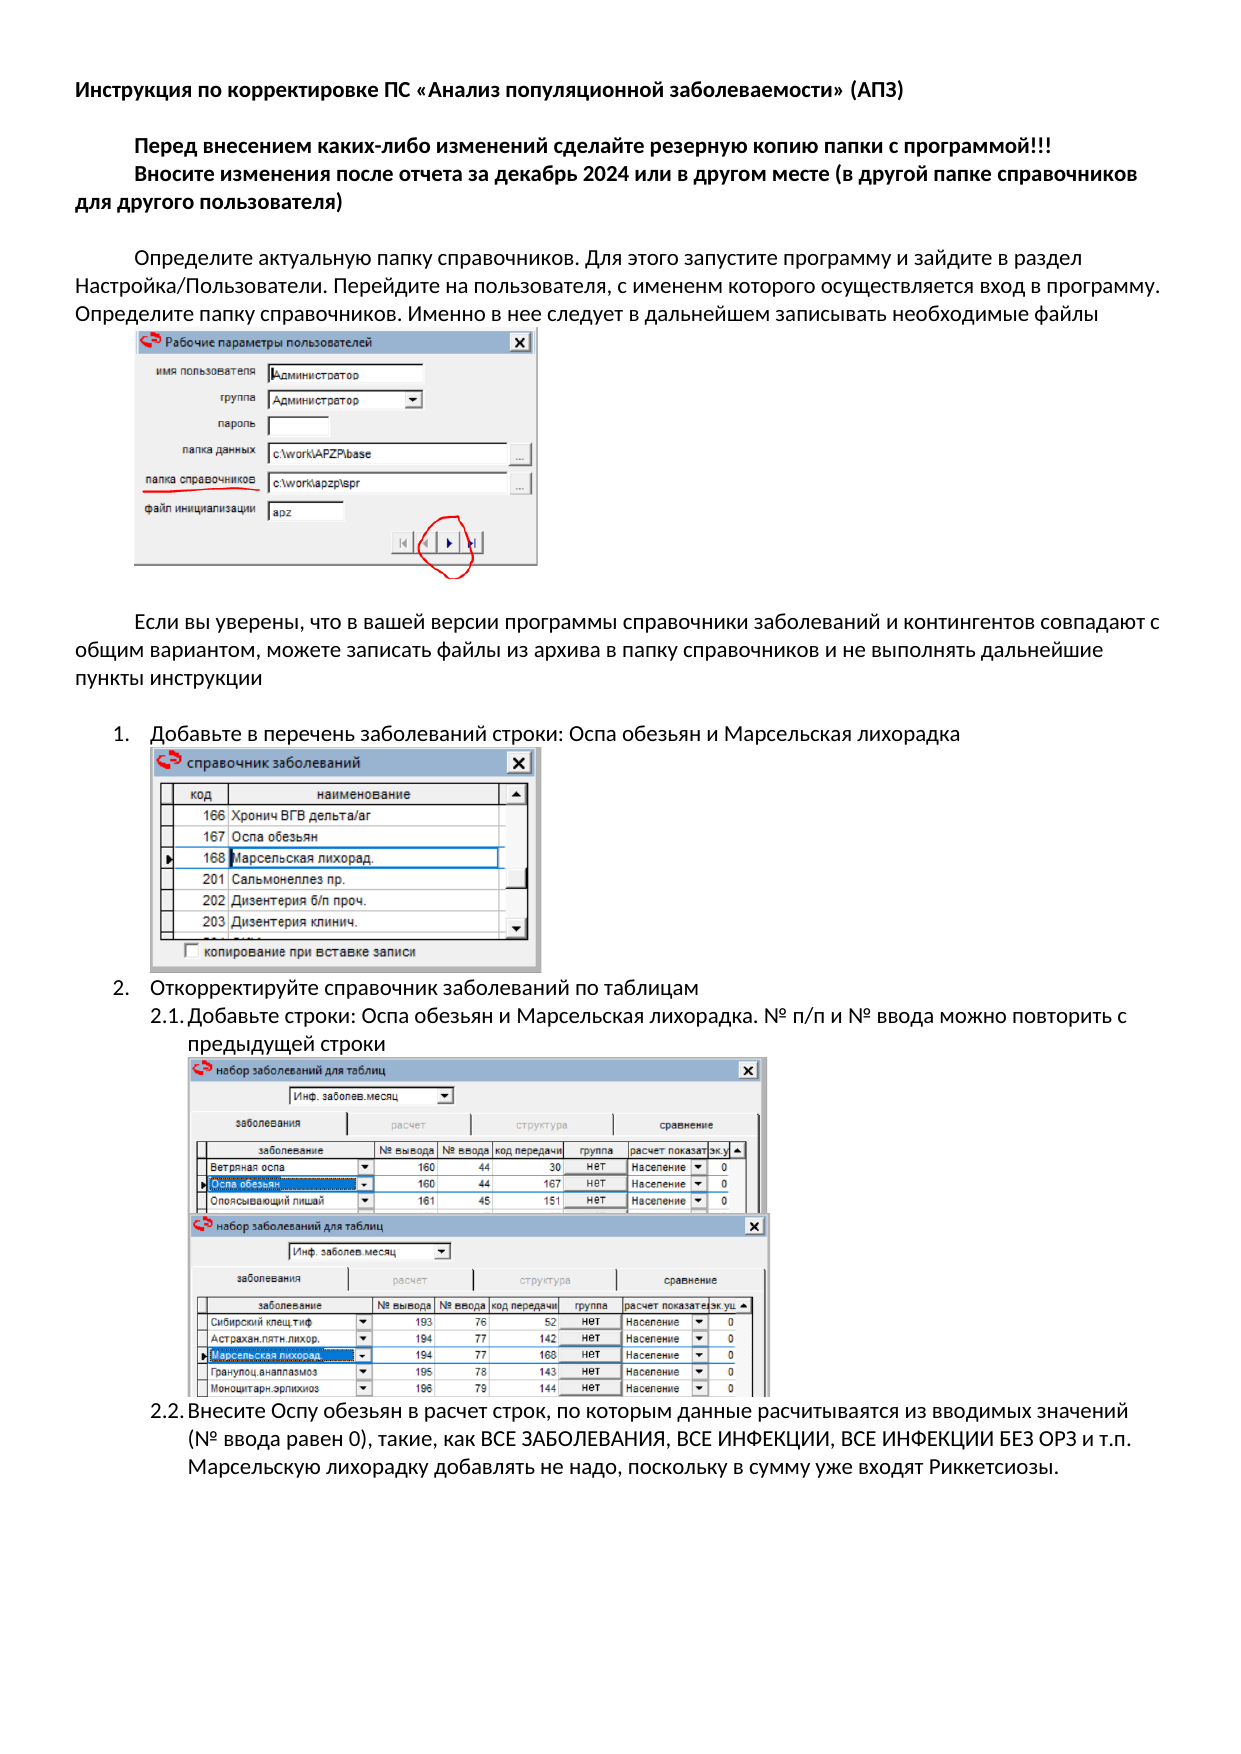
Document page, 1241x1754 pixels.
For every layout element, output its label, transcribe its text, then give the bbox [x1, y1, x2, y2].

picture [187, 1057, 771, 1397]
text Определите актуальную папку справочников. Для этого запустите программу и зайдите в раздел Настройка/Пользователи. Перейдите на пользователя, с имененм которого осуществляется вход в программу. Определите папку справочников. Именно в нее следует в дальнейшем записывать необходимые файлы [75, 243, 1165, 327]
text Инструкция по корректировке ПС «Анализ популяционной заболеваемости» (АПЗ) [75, 75, 1165, 103]
text Перед внесением каких-либо изменений сделайте резерную копию папки с программой!!! [75, 131, 1165, 159]
list Откорректируйте справочник заболеваний по таблицам [112, 973, 1165, 1001]
picture [150, 747, 542, 973]
text Вносите изменения после отчета за декабрь 2024 или в другом месте (в другой папке справочников для другого пользователя) [75, 159, 1165, 215]
list Внесите Оспу обезьян в расчет строк, по которым данные расчитываятся из вводимых значений (№ ввода равен 0), такие, как ВСЕ ЗАБОЛЕВАНИЯ, ВСЕ ИНФЕКЦИИ, ВСЕ ИНФЕКЦИИ БЕЗ ОРЗ и т.п. Марсельскую лихорадку добавлять не надо, поскольку в сумму уже входят Риккетсиозы. [150, 1396, 1165, 1480]
text Если вы уверены, что в вашей версии программы справочники заболеваний и контингентов совпадают с общим вариантом, можете записать файлы из архива в папку справочников и не выполнять дальнейшие пункты инструкции [75, 607, 1165, 691]
picture [134, 327, 538, 579]
list Добавьте строки: Оспа обезьян и Марсельская лихорадка. № п/п и № ввода можно повторить с предыдущей строки [150, 1001, 1165, 1057]
list Добавьте в перечень заболеваний строки: Оспа обезьян и Марсельская лихорадка [112, 719, 1165, 747]
